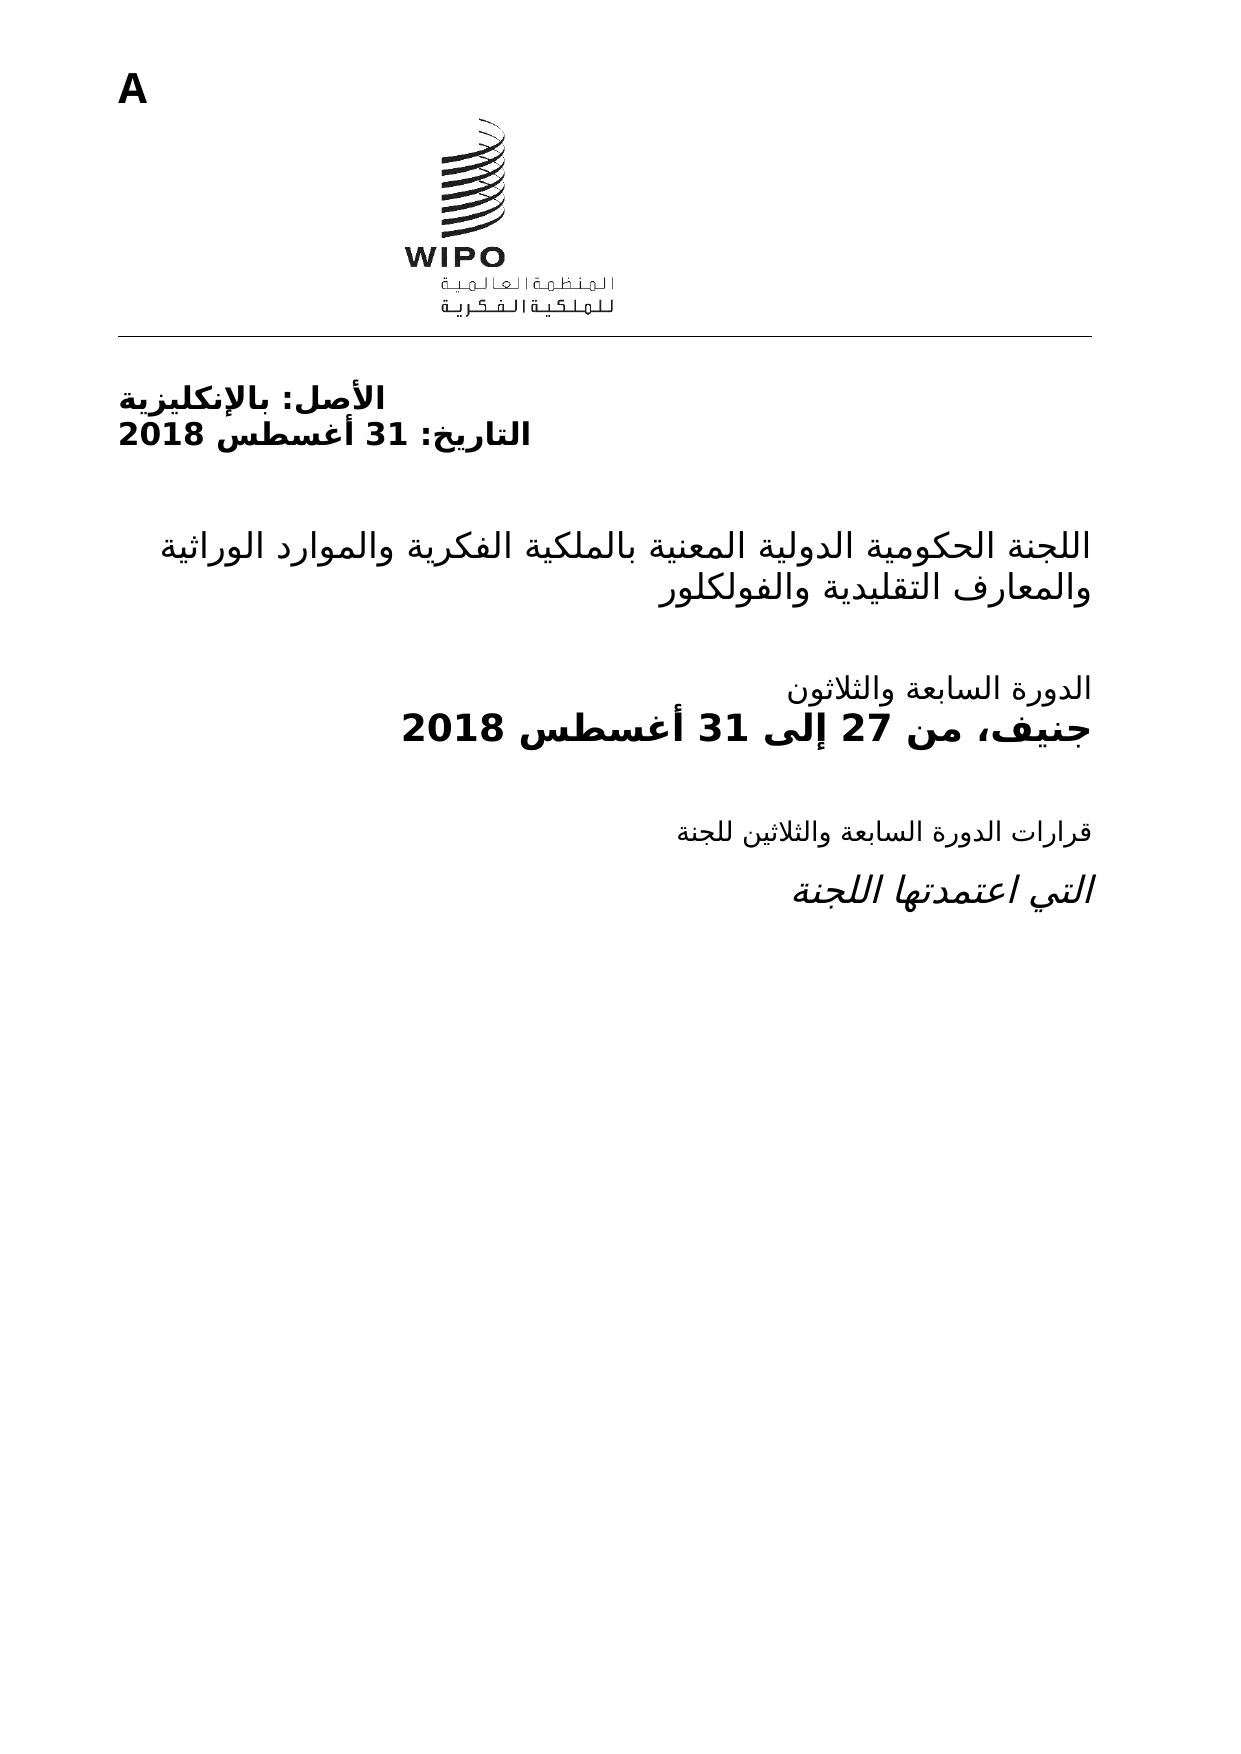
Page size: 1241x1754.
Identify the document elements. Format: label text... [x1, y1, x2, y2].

text الأصل: بالإنكليزية [118, 380, 1092, 417]
text A [118, 59, 1092, 116]
text جنيف، من 27 إلى 31 أغسطس 2018 [118, 707, 1092, 751]
text التاريخ: 31 أغسطس 2018 [118, 417, 1092, 453]
text قرارات الدورة السابعة والثلاثين للجنة [118, 816, 1092, 848]
text الدورة السابعة والثلاثون [118, 671, 1092, 707]
text التي اعتمدتها اللجنة [118, 868, 1092, 912]
picture [402, 115, 620, 324]
subtitle اللجنة الحكومية الدولية المعنية بالملكية الفكرية والموارد الوراثية والمعارف التقليدية والفولكلور [118, 526, 1092, 608]
